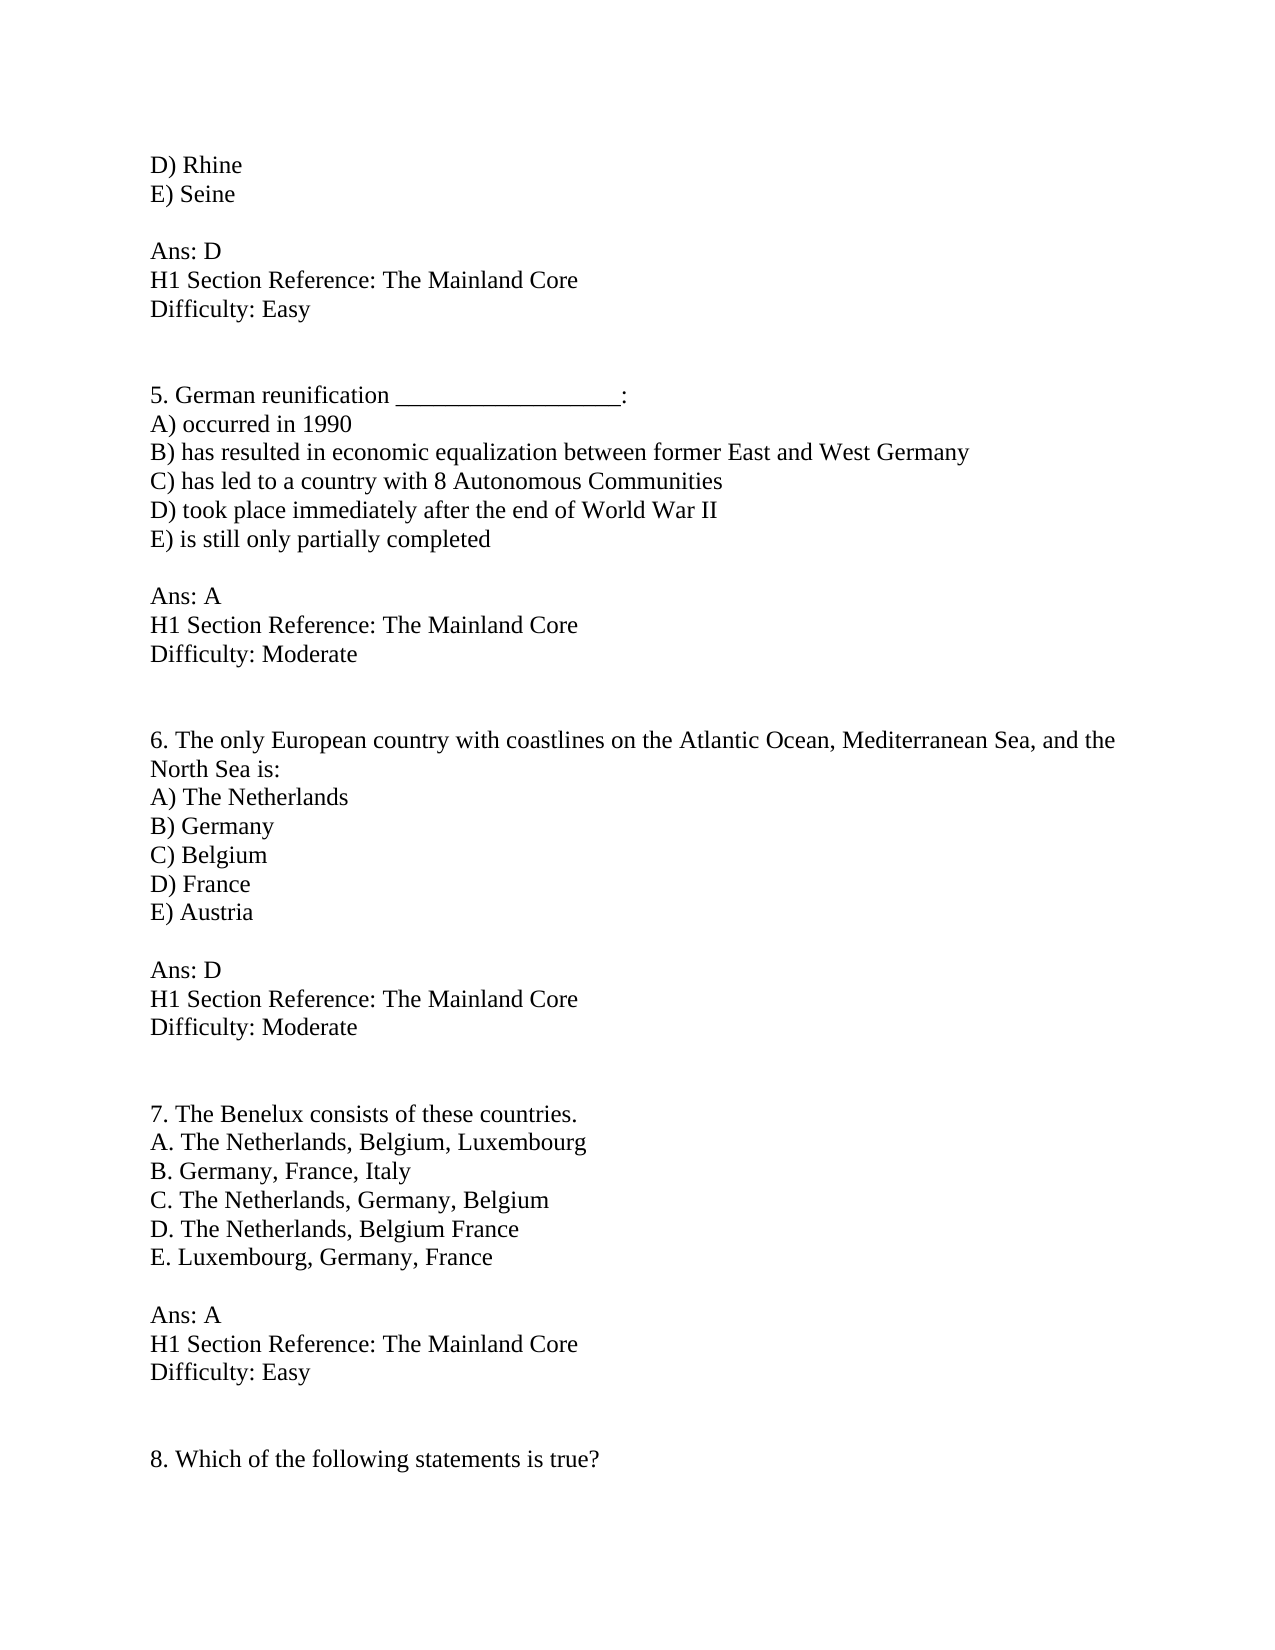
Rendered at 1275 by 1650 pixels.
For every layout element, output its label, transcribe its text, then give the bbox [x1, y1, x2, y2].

text D) Rhine [150, 150, 1125, 179]
text Ans: A [150, 1300, 1125, 1329]
text C) Belgium [150, 840, 1125, 869]
text Difficulty: Easy [150, 294, 1125, 322]
text 7. The Benelux consists of these countries. [150, 1099, 1125, 1127]
text Ans: D [150, 236, 1125, 265]
text D) took place immediately after the end of World War II [150, 495, 1125, 524]
text C) has led to a country with 8 Autonomous Communities [150, 466, 1125, 495]
text A) occurred in 1990 [150, 409, 1125, 437]
text B. Germany, France, Italy [150, 1156, 1125, 1185]
text D) France [150, 869, 1125, 897]
text H1 Section Reference: The Mainland Core [150, 1329, 1125, 1357]
text H1 Section Reference: The Mainland Core [150, 265, 1125, 294]
text 6. The only European country with coastlines on the Atlantic Ocean, Mediterranean Sea, and the is: [150, 725, 1125, 782]
text H1 Section Reference: The Mainland Core [150, 610, 1125, 639]
text B) [150, 811, 1125, 840]
text A. The Netherlands, Belgium, Luxembourg [150, 1127, 1125, 1156]
text A) The Netherlands [150, 782, 1125, 811]
text Difficulty: Moderate [150, 639, 1125, 667]
text Difficulty: Easy [150, 1357, 1125, 1386]
text D. The Netherlands, Belgium France [150, 1214, 1125, 1242]
text E) Austria [150, 897, 1125, 926]
text H1 Section Reference: The Mainland Core [150, 984, 1125, 1012]
text C. The Netherlands, Germany, Belgium [150, 1185, 1125, 1214]
text Ans: D [150, 955, 1125, 984]
text B) has resulted in economic equalization between former East and [150, 437, 1125, 466]
text E) Seine [150, 179, 1125, 207]
text Difficulty: Moderate [150, 1012, 1125, 1041]
text 8. Which of the following statements is true? [150, 1444, 1125, 1472]
text Ans: A [150, 581, 1125, 610]
text 5. German reunification __________________: [150, 380, 1125, 409]
text E) is still only partially completed [150, 524, 1125, 552]
text E. Luxembourg, Germany, France [150, 1242, 1125, 1271]
